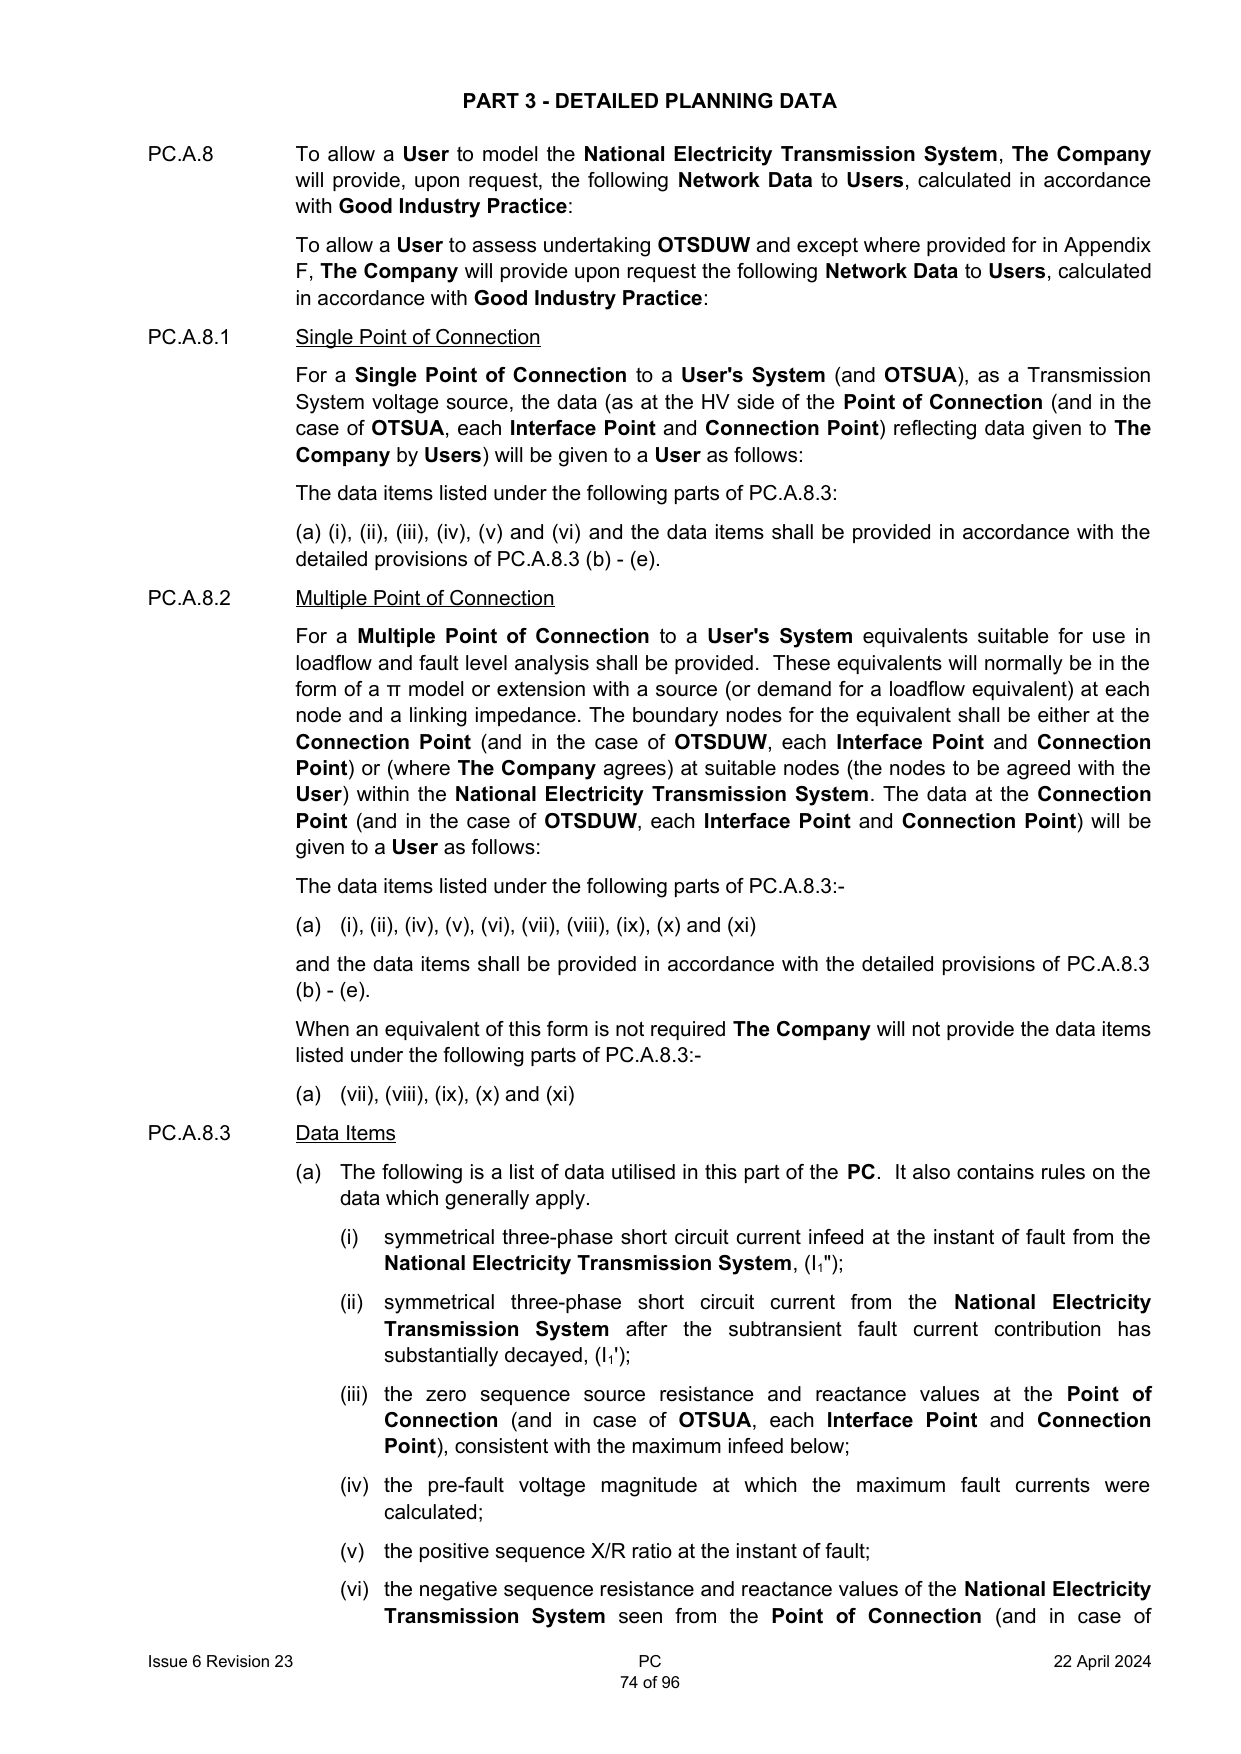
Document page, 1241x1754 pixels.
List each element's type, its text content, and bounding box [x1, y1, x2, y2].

text (a) (i), (ii), (iv), (v), (vi), (vii), (viii), (ix), (x) and (xi) [295, 913, 1152, 937]
text (v) the positive sequence X/R ratio at the instant of fault; [340, 1538, 1152, 1562]
text (iii) the zero sequence source resistance and reactance values at the Point of Connection (and in case of OTSUA, each Interface Point and Connection Point), consistent with the maximum infeed below; [340, 1382, 1152, 1458]
text For a Multiple Point of Connection to a User's System equivalents suitable for use in loadflow and fault level analysis shall be provided. These equivalents will normally be in the form of a π model or extension with a source (or demand for a loadflow equivalent) at each node and a linking impedance. The boundary nodes for the equivalent shall be either at the Connection Point (and in the case of OTSDUW, each Interface Point and Connection Point) or (where The Company agrees) at suitable nodes (the nodes to be agreed with the User) within the National Electricity Transmission System. The data at the Connection Point (and in the case of OTSDUW, each Interface Point and Connection Point) will be given to a User as follows: [148, 624, 1152, 859]
text When an equivalent of this form is not required The Company will not provide the data items listed under the following parts of PC.A.8.3:- [148, 1017, 1152, 1067]
text The data items listed under the following parts of PC.A.8.3: [148, 481, 1152, 505]
text (ii) symmetrical three-phase short circuit current from the National Electricity Transmission System after the subtransient fault current contribution has substantially decayed, (I1'); [340, 1290, 1152, 1367]
text For a Single Point of Connection to a User's System (and OTSUA), as a Transmission System voltage source, the data (as at the HV side of the Point of Connection (and in the case of OTSUA, each Interface Point and Connection Point) reflecting data given to The Company by Users) will be given to a User as follows: [148, 363, 1152, 466]
text PC.A.8 To allow a User to model the National Electricity Transmission System, The Company will provide, upon request, the following Network Data to Users, calculated in accordance with Good Industry Practice: [148, 141, 1152, 218]
text (a) (vii), (viii), (ix), (x) and (xi) [295, 1082, 1152, 1106]
text PART 3 - DETAILED PLANNING DATA [148, 89, 1152, 113]
text (iv) the pre-fault voltage magnitude at which the maximum fault currents were calculated; [340, 1473, 1152, 1523]
text The data items listed under the following parts of PC.A.8.3:- [148, 874, 1152, 898]
text PC.A.8.2 Multiple Point of Connection [148, 585, 1152, 609]
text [340, 1577, 1152, 1628]
text (a) The following is a list of data utilised in this part of the PC. It also contains rules on the data which generally apply. [295, 1160, 1152, 1210]
text and the data items shall be provided in accordance with the detailed provisions of PC.A.8.3 (b) - (e). [148, 952, 1152, 1002]
text PC.A.8.1 Single Point of Connection [148, 324, 1152, 348]
text (a) (i), (ii), (iii), (iv), (v) and (vi) and the data items shall be provided in accordance with the detailed provisions of PC.A.8.3 (b) - (e). [295, 520, 1152, 570]
text PC.A.8.3 Data Items [148, 1121, 1152, 1145]
text (i) symmetrical three-phase short circuit current infeed at the instant of fault from the National Electricity Transmission System, (I1"); [340, 1225, 1152, 1275]
text To allow a User to assess undertaking OTSDUW and except where provided for in Appendix F, The Company will provide upon request the following Network Data to Users, calculated in accordance with Good Industry Practice: [148, 233, 1152, 309]
